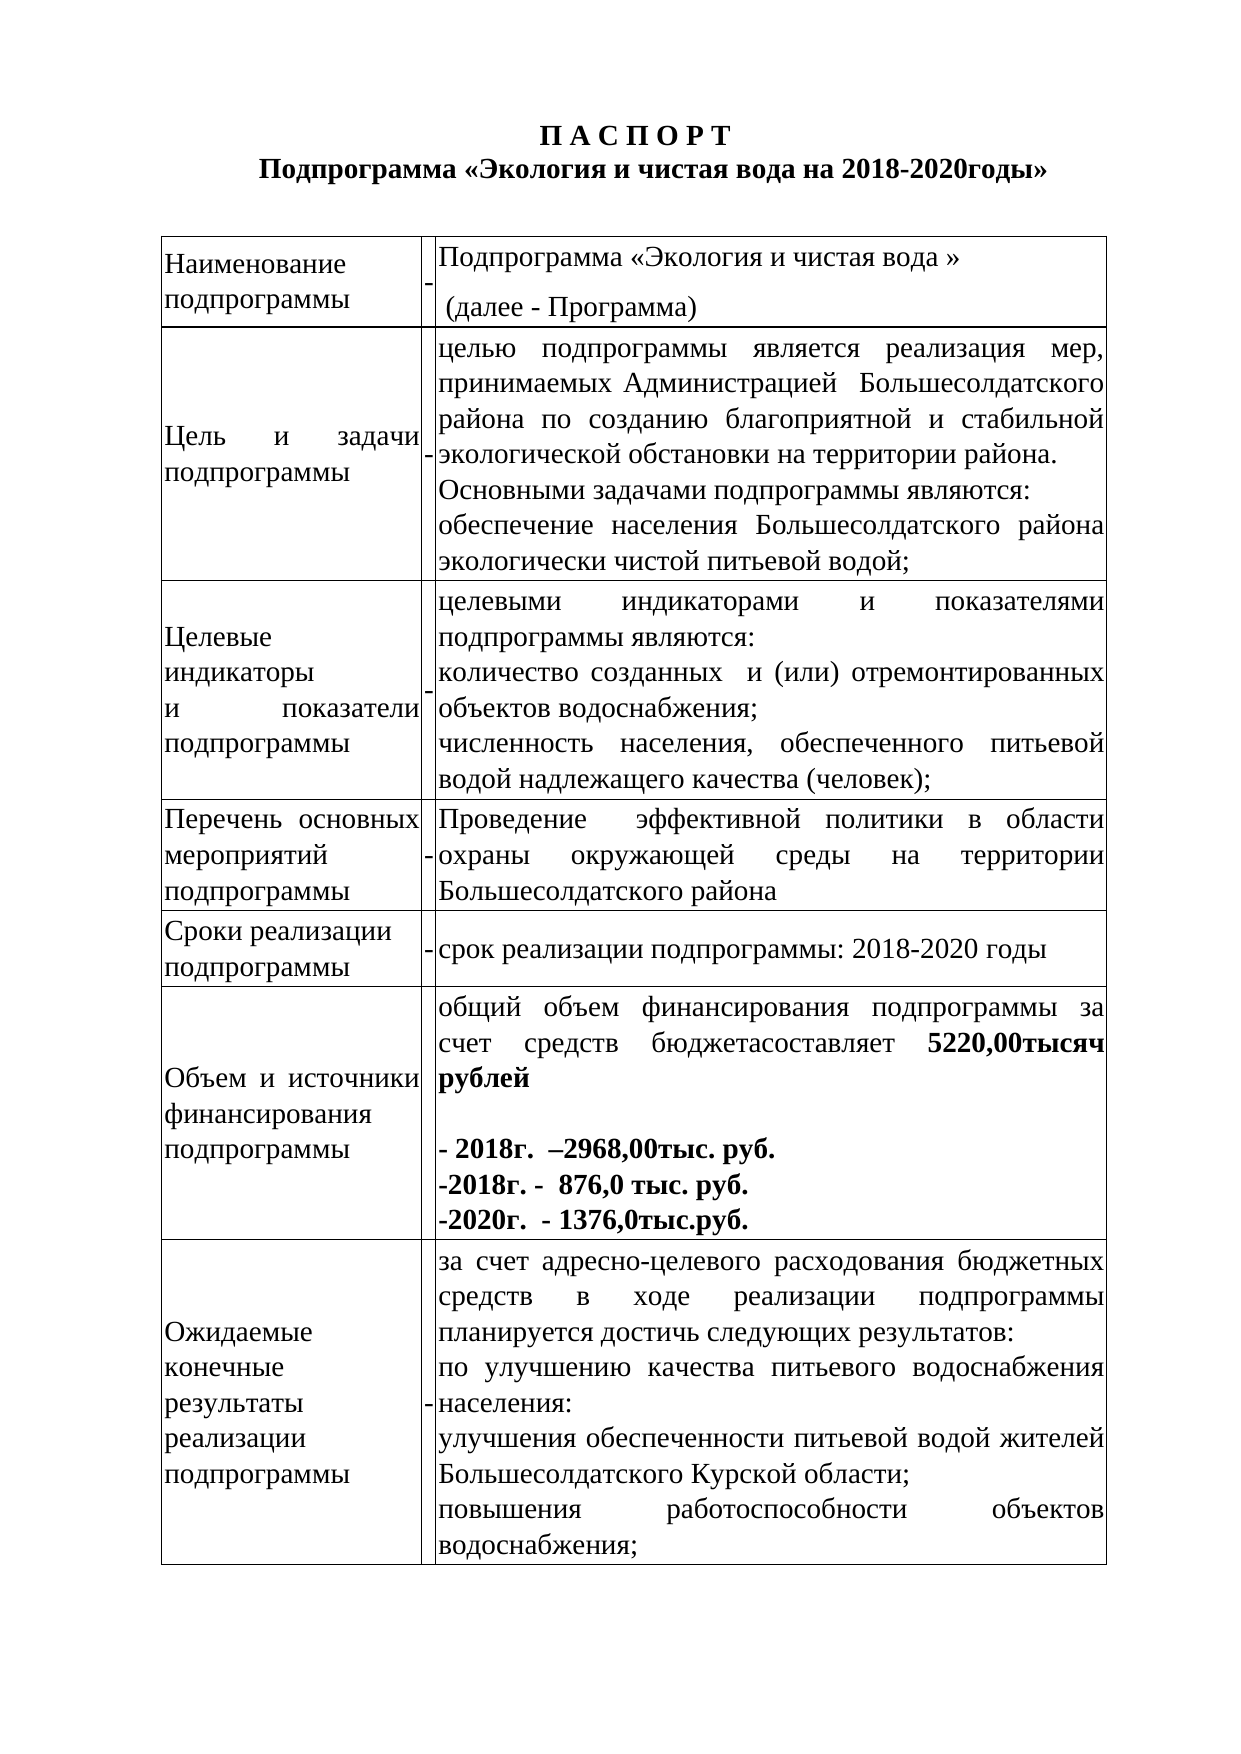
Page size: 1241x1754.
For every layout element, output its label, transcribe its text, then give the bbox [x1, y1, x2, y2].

table_cell - [422, 328, 435, 580]
table_cell общий объем финансирования подпрограммы за счет средств бюджетасоставляет 5220,00тысяч рублей - 2018г. –2968,00тыс. руб. -2018г. - 876,0 тыс. руб. -2020г. - 1376,0тыс.руб. [436, 987, 1106, 1239]
table_cell Цель и задачи подпрограммы [162, 328, 421, 580]
table_cell Перечень основных мероприятий подпрограммы [162, 800, 421, 910]
table_header - [422, 237, 435, 326]
table_cell целью подпрограммы является реализация мер, принимаемых Администрацией Большесолдатского района по созданию благоприятной и стабильной экологической обстановки на территории района. Основными задачами подпрограммы являются: обеспечение населения Большесолдатского района экологически чистой питьевой водой; [436, 328, 1106, 580]
table_cell - [422, 581, 435, 798]
table_header Подпрограмма «Экология и чистая вода » (далее - Программа) [436, 237, 1106, 326]
table_header Наименование подпрограммы [162, 237, 421, 326]
table_cell - [422, 911, 435, 986]
table_cell - [422, 800, 435, 910]
table_cell Объем и источники финансирования подпрограммы [162, 987, 421, 1239]
table_cell - [422, 1240, 435, 1564]
table_cell за счет адресно-целевого расходования бюджетных средств в ходе реализации подпрограммы планируется достичь следующих результатов: по улучшению качества питьевого водоснабжения населения: улучшения обеспеченности питьевой водой жителей Большесолдатского Курской области; повышения работоспособности объектов водоснабжения; [436, 1240, 1106, 1564]
table_cell срок реализации подпрограммы: 2018-2020 годы [436, 911, 1106, 986]
table_cell Проведение эффективной политики в области охраны окружающей среды на территории Большесолдатского района [436, 800, 1106, 910]
table_cell [422, 987, 435, 1239]
table_cell Ожидаемые конечные результаты реализации подпрограммы [162, 1240, 421, 1564]
subtitle П А С П О Р Т [162, 118, 1107, 152]
table_cell Сроки реализации подпрограммы [162, 911, 421, 986]
text Подпрограмма «Экология и чистая вода на 2018-2020годы» [199, 152, 1107, 185]
table_cell Целевые индикаторы и показатели подпрограммы [162, 581, 421, 798]
table_cell целевыми индикаторами и показателями подпрограммы являются: количество созданных и (или) отремонтированных объектов водоснабжения; численность населения, обеспеченного питьевой водой надлежащего качества (человек); [436, 581, 1106, 798]
